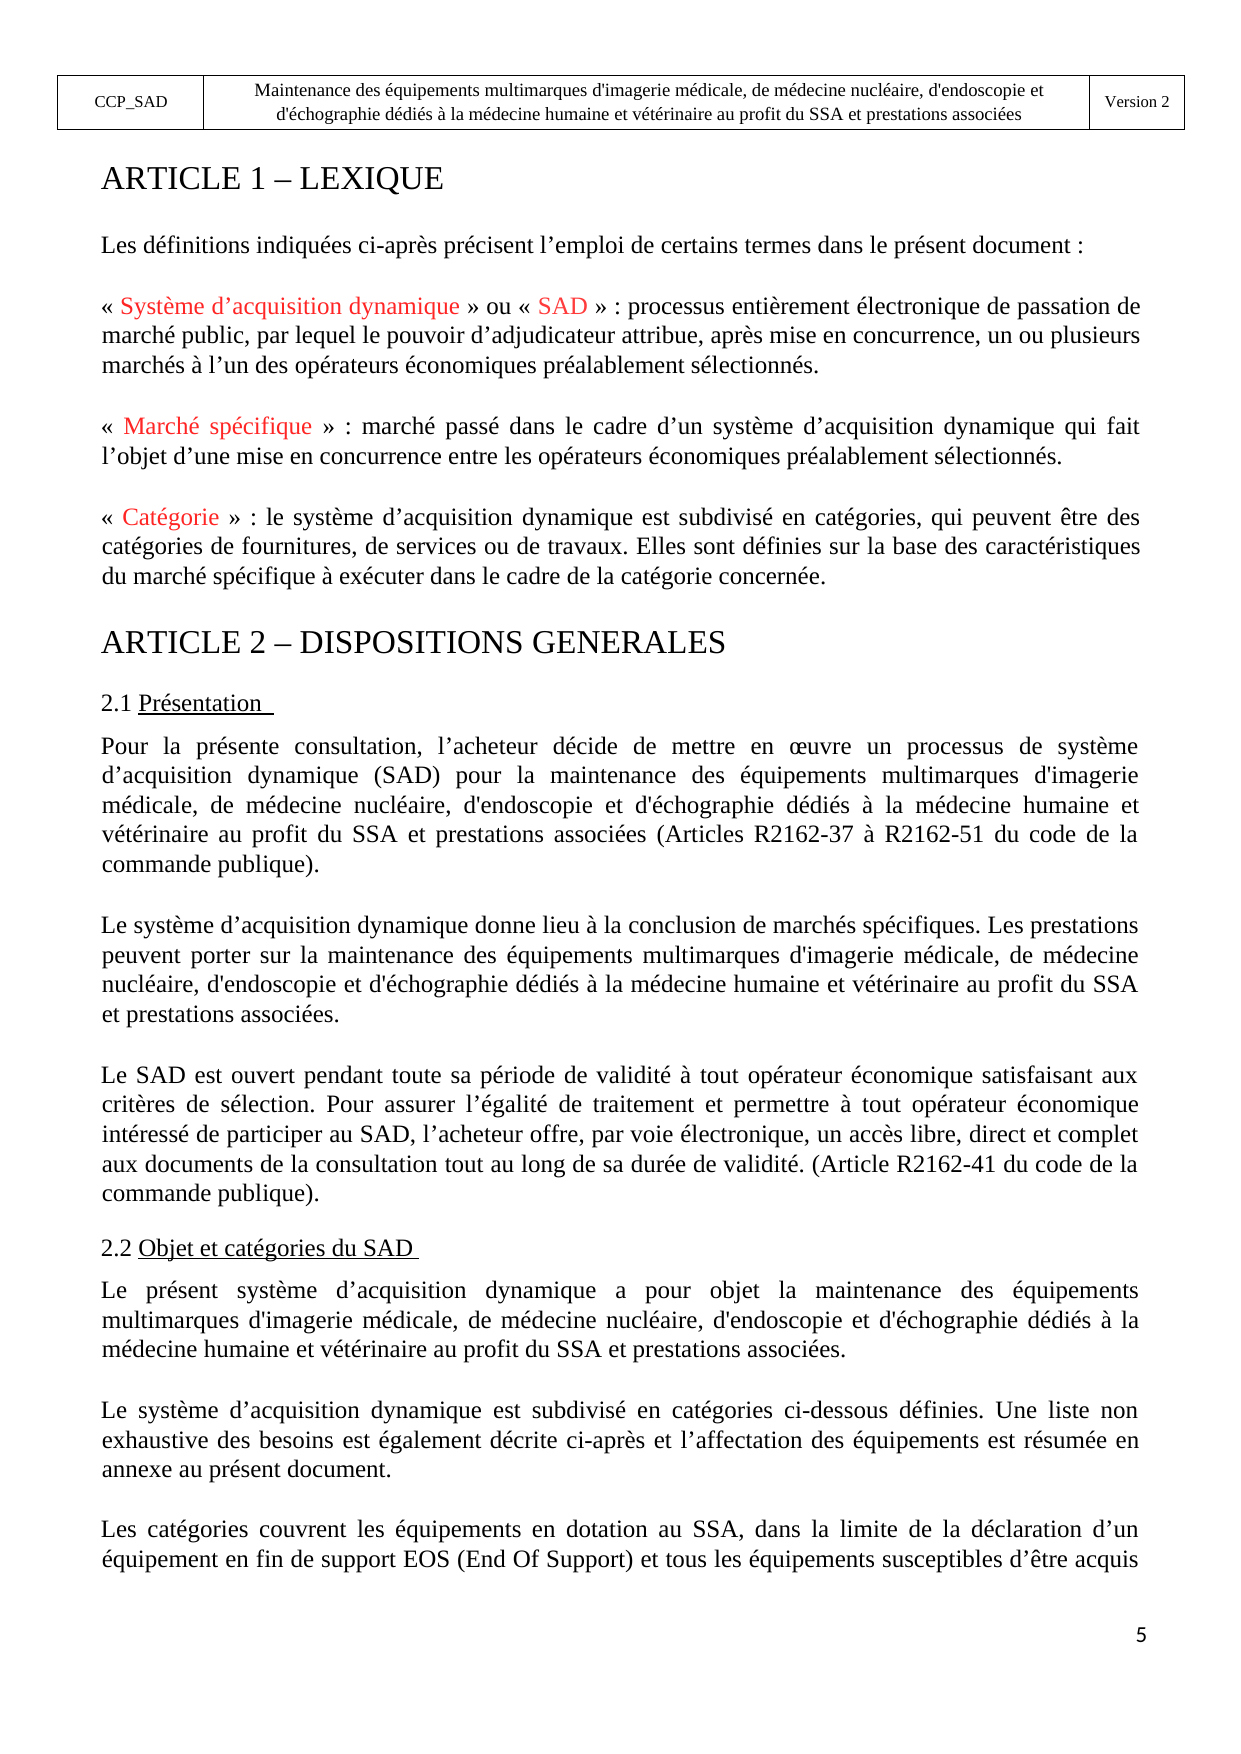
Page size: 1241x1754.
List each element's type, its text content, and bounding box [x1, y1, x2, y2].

subtitle ARTICLE 1 – LEXIQUE [101, 158, 1140, 197]
text Les définitions indiquées ci-après précisent l’emploi de certains termes dans le présent document : [101, 230, 1141, 259]
text Le système d’acquisition dynamique donne lieu à la conclusion de marchés spécifiques. Les prestations peuvent porter sur la maintenance des équipements multimarques d'imagerie médicale, de médecine nucléaire, d'endoscopie et d'échographie dédiés à la médecine humaine et vétérinaire au profit du SSA et prestations associées. [101, 910, 1140, 1028]
subtitle Présentation [101, 688, 1147, 717]
text « Marché spécifique » : marché passé dans le cadre d’un système d’acquisition dynamique qui fait l’objet d’une mise en concurrence entre les opérateurs économiques préalablement sélectionnés. [101, 411, 1141, 469]
text « Catégorie » : le système d’acquisition dynamique est subdivisé en catégories, qui peuvent être des catégories de fournitures, de services ou de travaux. Elles sont définies sur la base des caractéristiques du marché spécifique à exécuter dans le cadre de la catégorie concernée. [101, 502, 1141, 590]
text Pour la présente consultation, l’acheteur décide de mettre en œuvre un processus de système d’acquisition dynamique (SAD) pour la maintenance des équipements multimarques d'imagerie médicale, de médecine nucléaire, d'endoscopie et d'échographie dédiés à la médecine humaine et vétérinaire au profit du SSA et prestations associées (Articles R2162-37 à R2162-51 du code de la commande publique). [101, 731, 1140, 878]
text « Système d’acquisition dynamique » ou « SAD » : processus entièrement électronique de passation de marché public, par lequel le pouvoir d’adjudicateur attribue, après mise en concurrence, un ou plusieurs marchés à l’un des opérateurs économiques préalablement sélectionnés. [101, 291, 1141, 379]
subtitle Objet et catégories du SAD [101, 1233, 1147, 1262]
text Le SAD est ouvert pendant toute sa période de validité à tout opérateur économique satisfaisant aux critères de sélection. Pour assurer l’égalité de traitement et permettre à tout opérateur économique intéressé de participer au SAD, l’acheteur offre, par voie électronique, un accès libre, direct et complet aux documents de la consultation tout au long de sa durée de validité. (Article R2162-41 du code de la commande publique). [101, 1060, 1140, 1207]
text Le système d’acquisition dynamique est subdivisé en catégories ci-dessous définies. Une liste non exhaustive des besoins est également décrite ci-après et l’affectation des équipements est résumée en annexe au présent document. [101, 1395, 1140, 1483]
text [101, 1514, 1140, 1573]
text Le présent système d’acquisition dynamique a pour objet la maintenance des équipements multimarques d'imagerie médicale, de médecine nucléaire, d'endoscopie et d'échographie dédiés à la médecine humaine et vétérinaire au profit du SSA et prestations associées. [101, 1275, 1140, 1363]
subtitle ARTICLE 2 – DISPOSITIONS GENERALES [101, 622, 1140, 660]
